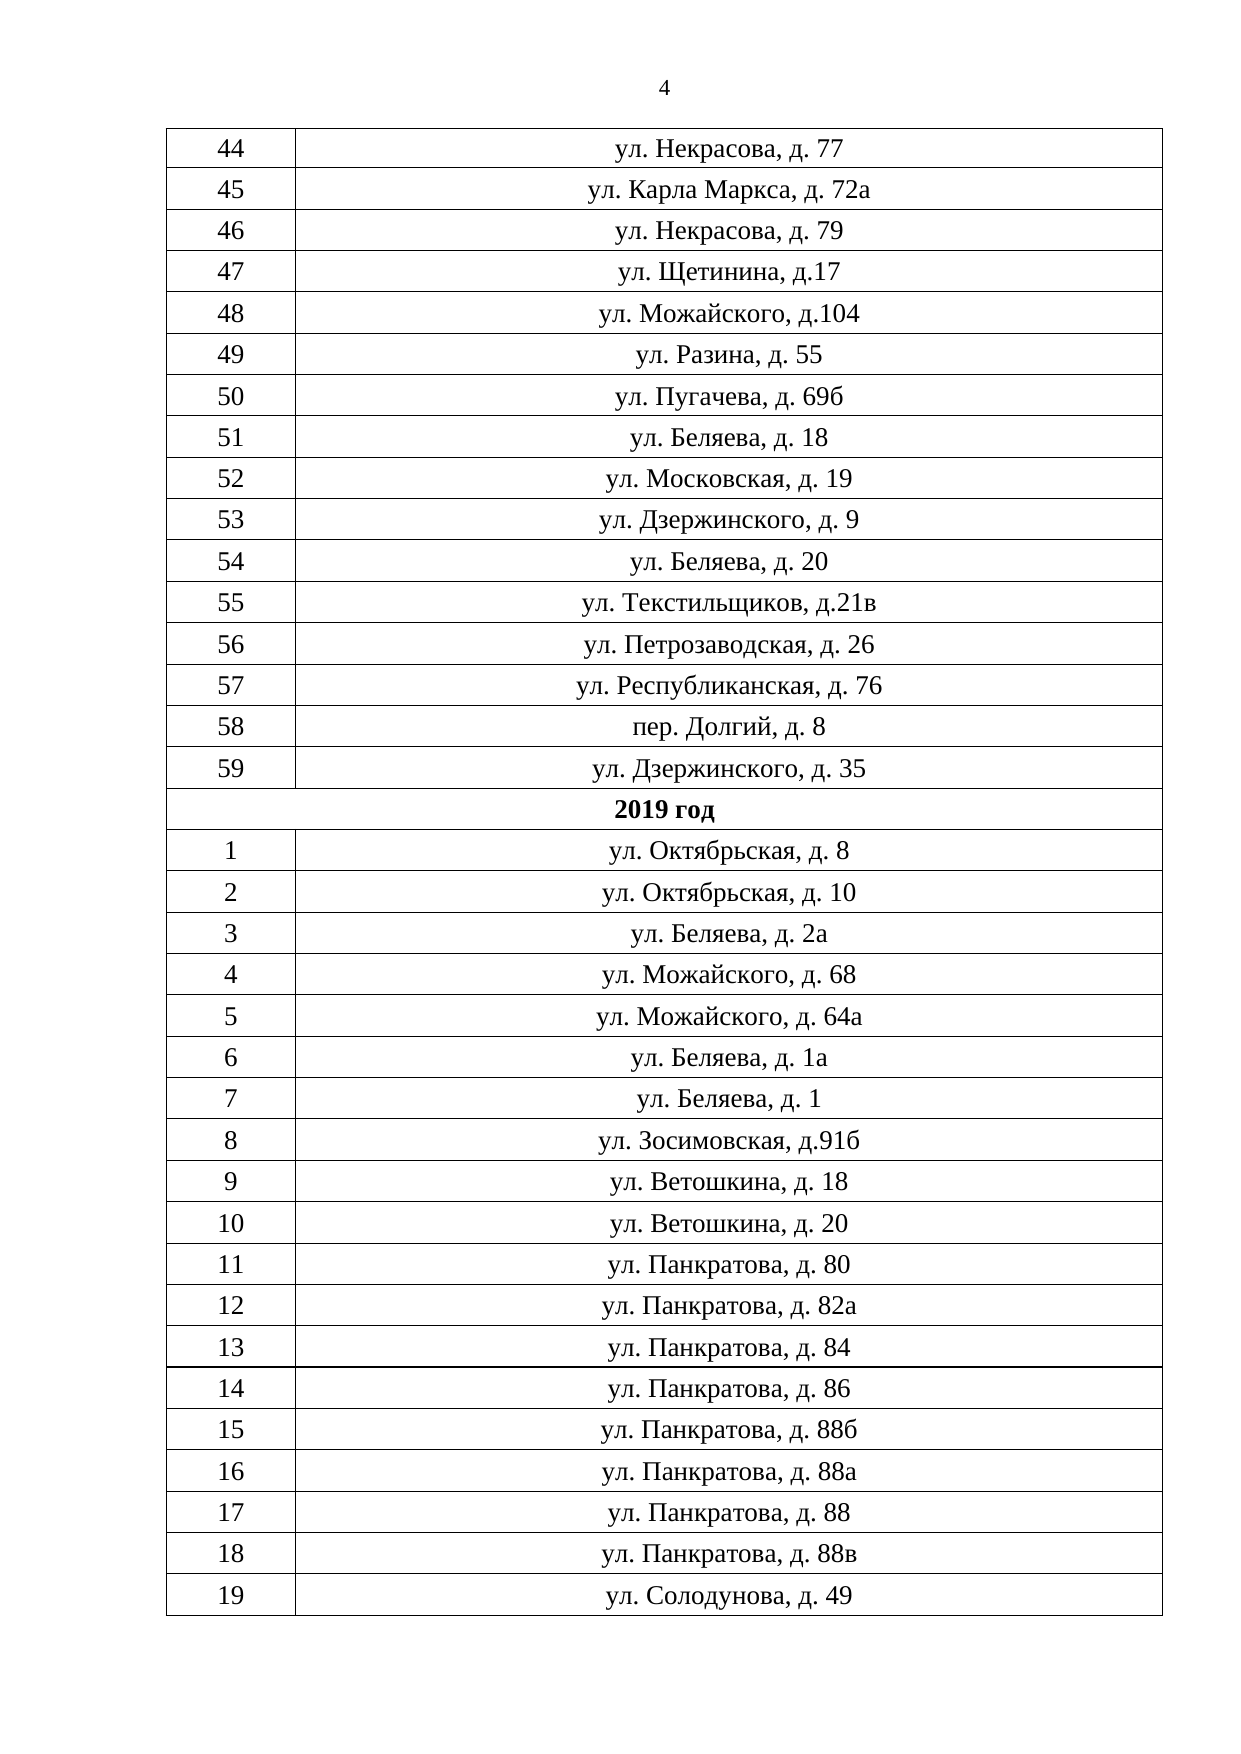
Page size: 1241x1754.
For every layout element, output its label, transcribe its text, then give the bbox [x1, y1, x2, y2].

table_cell пер. Долгий, д. 8 [296, 706, 1162, 746]
table_cell 13 [167, 1326, 295, 1366]
table_cell 14 [167, 1368, 295, 1408]
table_cell ул. Московская, д. 19 [296, 458, 1162, 498]
table_cell 3 [167, 913, 295, 953]
table_cell 2 [167, 871, 295, 912]
table_cell 45 [167, 168, 295, 208]
table_cell ул. Республиканская, д. 76 [296, 665, 1162, 705]
table_cell ул. Ветошкина, д. 18 [296, 1161, 1162, 1201]
table_cell 10 [167, 1202, 295, 1242]
table_cell 6 [167, 1037, 295, 1077]
table_cell ул. Панкратова, д. 84 [296, 1326, 1162, 1366]
table_cell ул. Некрасова, д. 79 [296, 210, 1162, 250]
table_cell 54 [167, 540, 295, 581]
table_cell 51 [167, 416, 295, 457]
table_cell ул. Можайского, д.104 [296, 292, 1162, 333]
table_cell 4 [167, 954, 295, 994]
table_cell 52 [167, 458, 295, 498]
table_cell 44 [167, 129, 295, 167]
table_cell ул. Ветошкина, д. 20 [296, 1202, 1162, 1242]
table_cell 15 [167, 1409, 295, 1449]
table_cell 49 [167, 334, 295, 374]
table_cell ул. Панкратова, д. 82а [296, 1285, 1162, 1325]
table_cell 8 [167, 1119, 295, 1160]
table_cell 9 [167, 1161, 295, 1201]
table_cell ул. Дзержинского, д. 35 [296, 747, 1162, 787]
table_cell ул. Октябрьская, д. 10 [296, 871, 1162, 912]
table_cell 57 [167, 665, 295, 705]
table_cell ул. Зосимовская, д.91б [296, 1119, 1162, 1160]
table_cell 47 [167, 251, 295, 291]
table_cell ул. Разина, д. 55 [296, 334, 1162, 374]
table_cell ул. Панкратова, д. 88 [296, 1492, 1162, 1532]
table_cell 17 [167, 1492, 295, 1532]
table_cell ул. Октябрьская, д. 8 [296, 830, 1162, 870]
table_cell ул. Панкратова, д. 86 [296, 1368, 1162, 1408]
table_cell ул. Солодунова, д. 49 [296, 1574, 1162, 1614]
table_cell ул. Беляева, д. 1 [296, 1078, 1162, 1118]
table_cell 56 [167, 623, 295, 663]
table_cell ул. Панкратова, д. 80 [296, 1244, 1162, 1284]
table_cell ул. Некрасова, д. 77 [296, 129, 1162, 167]
table_cell ул. Беляева, д. 20 [296, 540, 1162, 581]
table_cell ул. Петрозаводская, д. 26 [296, 623, 1162, 663]
table_cell ул. Беляева, д. 18 [296, 416, 1162, 457]
table_cell 53 [167, 499, 295, 539]
table_cell 46 [167, 210, 295, 250]
table_cell 55 [167, 582, 295, 622]
table_cell 16 [167, 1450, 295, 1491]
table_cell 48 [167, 292, 295, 333]
table_cell 1 [167, 830, 295, 870]
table_cell 5 [167, 995, 295, 1036]
table_cell 50 [167, 375, 295, 415]
table_cell 11 [167, 1244, 295, 1284]
table_cell ул. Текстильщиков, д.21в [296, 582, 1162, 622]
table_cell 19 [167, 1574, 295, 1614]
table_cell ул. Беляева, д. 2а [296, 913, 1162, 953]
table_cell 2019 год [167, 789, 1162, 829]
table_cell ул. Панкратова, д. 88б [296, 1409, 1162, 1449]
table_cell 59 [167, 747, 295, 787]
table_cell 58 [167, 706, 295, 746]
table_cell ул. Беляева, д. 1а [296, 1037, 1162, 1077]
table_cell ул. Щетинина, д.17 [296, 251, 1162, 291]
table_cell ул. Панкратова, д. 88в [296, 1533, 1162, 1573]
table_cell ул. Панкратова, д. 88а [296, 1450, 1162, 1491]
table_cell 7 [167, 1078, 295, 1118]
table_cell ул. Можайского, д. 68 [296, 954, 1162, 994]
table_cell ул. Карла Маркса, д. 72а [296, 168, 1162, 208]
table_cell ул. Дзержинского, д. 9 [296, 499, 1162, 539]
table_cell 18 [167, 1533, 295, 1573]
table_cell ул. Пугачева, д. 69б [296, 375, 1162, 415]
table_cell 12 [167, 1285, 295, 1325]
table_cell ул. Можайского, д. 64а [296, 995, 1162, 1036]
